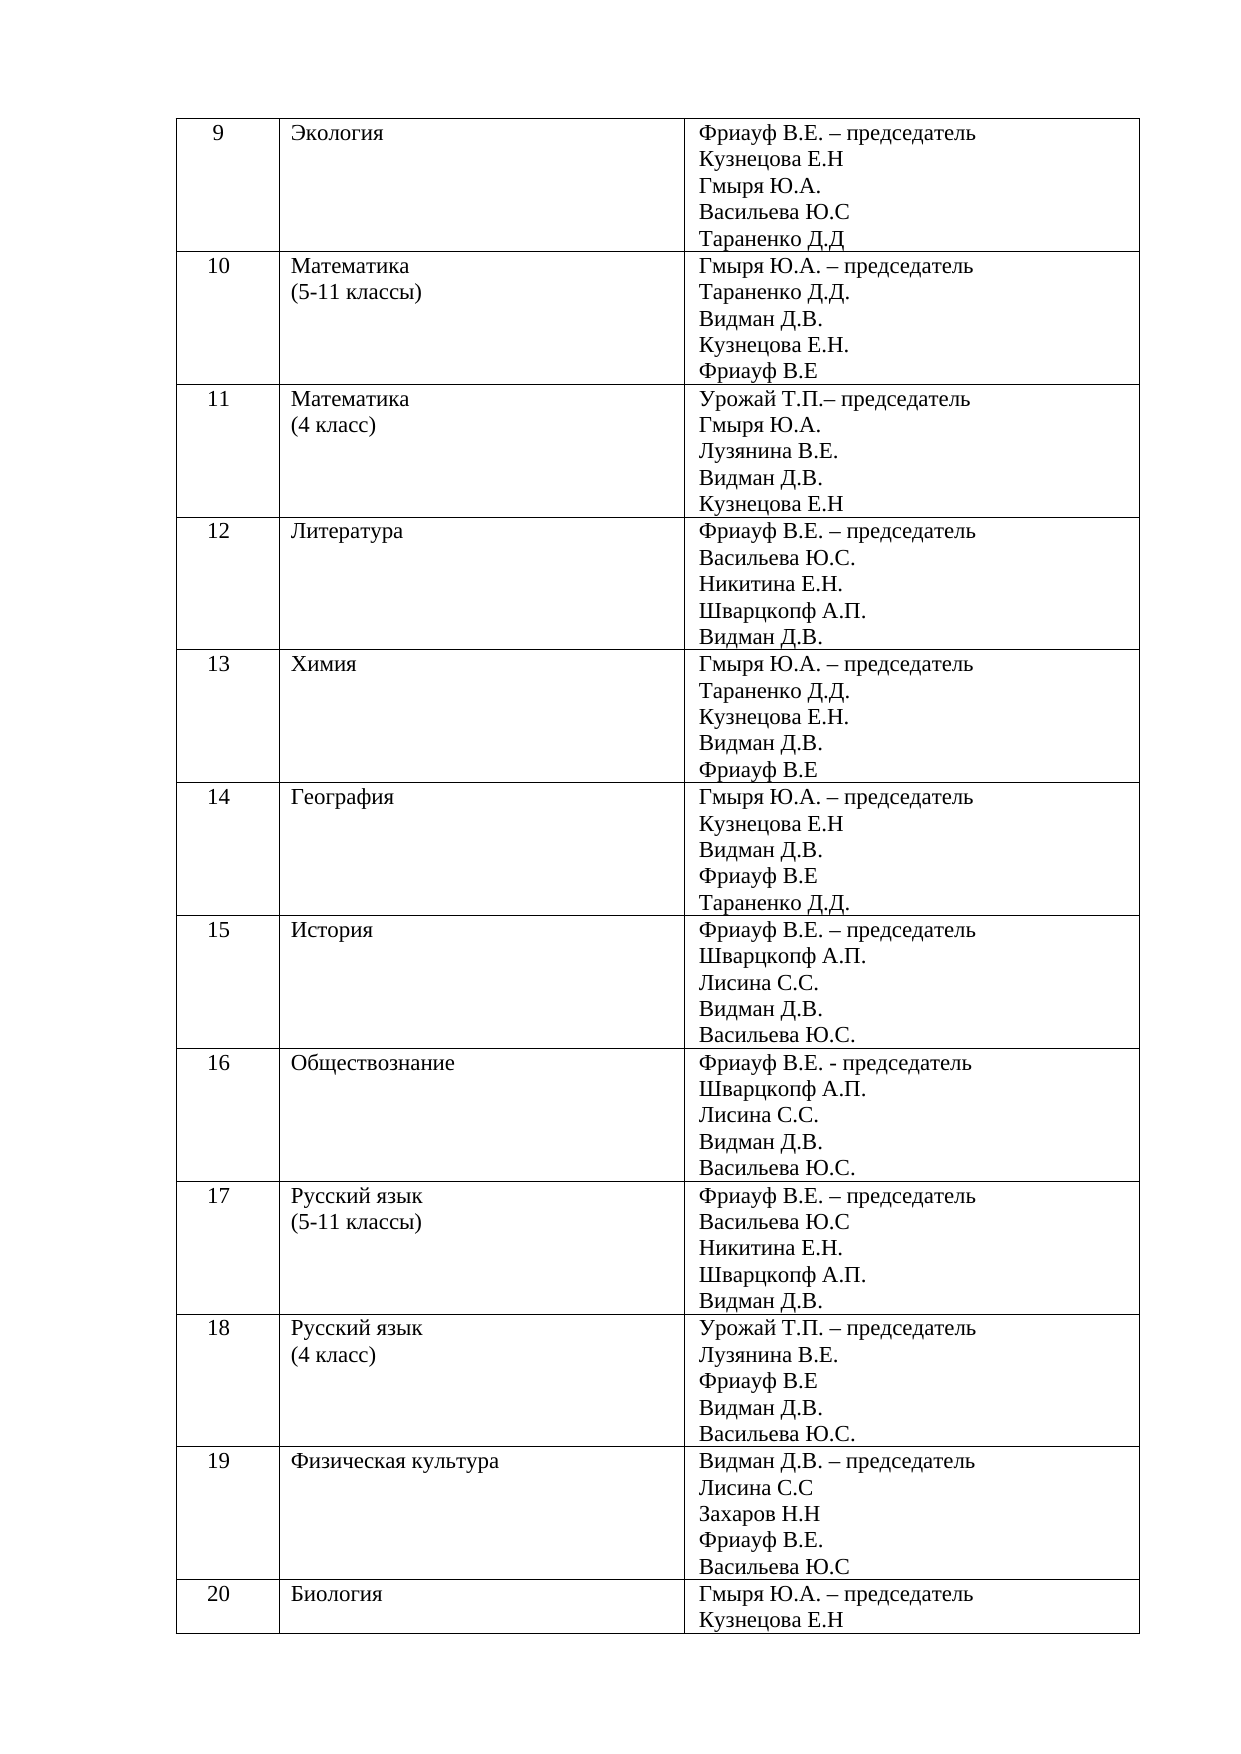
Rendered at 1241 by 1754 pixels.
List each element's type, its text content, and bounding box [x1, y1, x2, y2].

table_cell Математика (5-11 классы) [280, 252, 684, 384]
table_cell Фриауф В.Е. - председатель Шварцкопф А.П. Лисина С.С. Видман Д.В. Васильева Ю.С. [685, 1049, 1139, 1181]
table_cell 19 [177, 1447, 279, 1579]
table_cell Гмыря Ю.А. – председатель Тараненко Д.Д. Видман Д.В. Кузнецова Е.Н. Фриауф В.Е [685, 252, 1139, 384]
table_cell Химия [280, 650, 684, 782]
table_cell 9 [177, 119, 279, 251]
table_cell 17 [177, 1182, 279, 1313]
table_cell 18 [177, 1315, 279, 1446]
table_cell Фриауф В.Е. – председатель Кузнецова Е.Н Гмыря Ю.А. Васильева Ю.С Тараненко Д.Д [685, 119, 1139, 251]
table_cell 12 [177, 518, 279, 649]
table_cell Обществознание [280, 1049, 684, 1181]
table_cell Экология [280, 119, 684, 251]
table_cell Видман Д.В. – председатель Лисина С.С Захаров Н.Н Фриауф В.Е. Васильева Ю.С [685, 1447, 1139, 1579]
table_cell Гмыря Ю.А. – председатель Тараненко Д.Д. Кузнецова Е.Н. Видман Д.В. Фриауф В.Е [685, 650, 1139, 782]
table_cell Урожай Т.П.– председатель Гмыря Ю.А. Лузянина В.Е. Видман Д.В. Кузнецова Е.Н [685, 385, 1139, 517]
table_cell 11 [177, 385, 279, 517]
table_cell Русский язык (4 класс) [280, 1315, 684, 1446]
table_cell Гмыря Ю.А. – председатель Кузнецова Е.Н Видман Д.В. Фриауф В.Е Тараненко Д.Д. [685, 783, 1139, 915]
table_cell 16 [177, 1049, 279, 1181]
table_cell 13 [177, 650, 279, 782]
table_cell Фриауф В.Е. – председатель Шварцкопф А.П. Лисина С.С. Видман Д.В. Васильева Ю.С. [685, 916, 1139, 1048]
table_cell Урожай Т.П. – председатель Лузянина В.Е. Фриауф В.Е Видман Д.В. Васильева Ю.С. [685, 1315, 1139, 1446]
table_cell Литература [280, 518, 684, 649]
table_cell Русский язык (5-11 классы) [280, 1182, 684, 1313]
table_cell Биология [280, 1580, 684, 1633]
table_cell География [280, 783, 684, 915]
table_cell Фриауф В.Е. – председатель Васильева Ю.С. Никитина Е.Н. Шварцкопф А.П. Видман Д.В. [685, 518, 1139, 649]
table_cell 15 [177, 916, 279, 1048]
table_cell Фриауф В.Е. – председатель Васильева Ю.С Никитина Е.Н. Шварцкопф А.П. Видман Д.В. [685, 1182, 1139, 1313]
table_cell 20 [177, 1580, 279, 1633]
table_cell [685, 1580, 1139, 1633]
table_cell Математика (4 класс) [280, 385, 684, 517]
table_cell 10 [177, 252, 279, 384]
table_cell 14 [177, 783, 279, 915]
table_cell История [280, 916, 684, 1048]
table_cell Физическая культура [280, 1447, 684, 1579]
